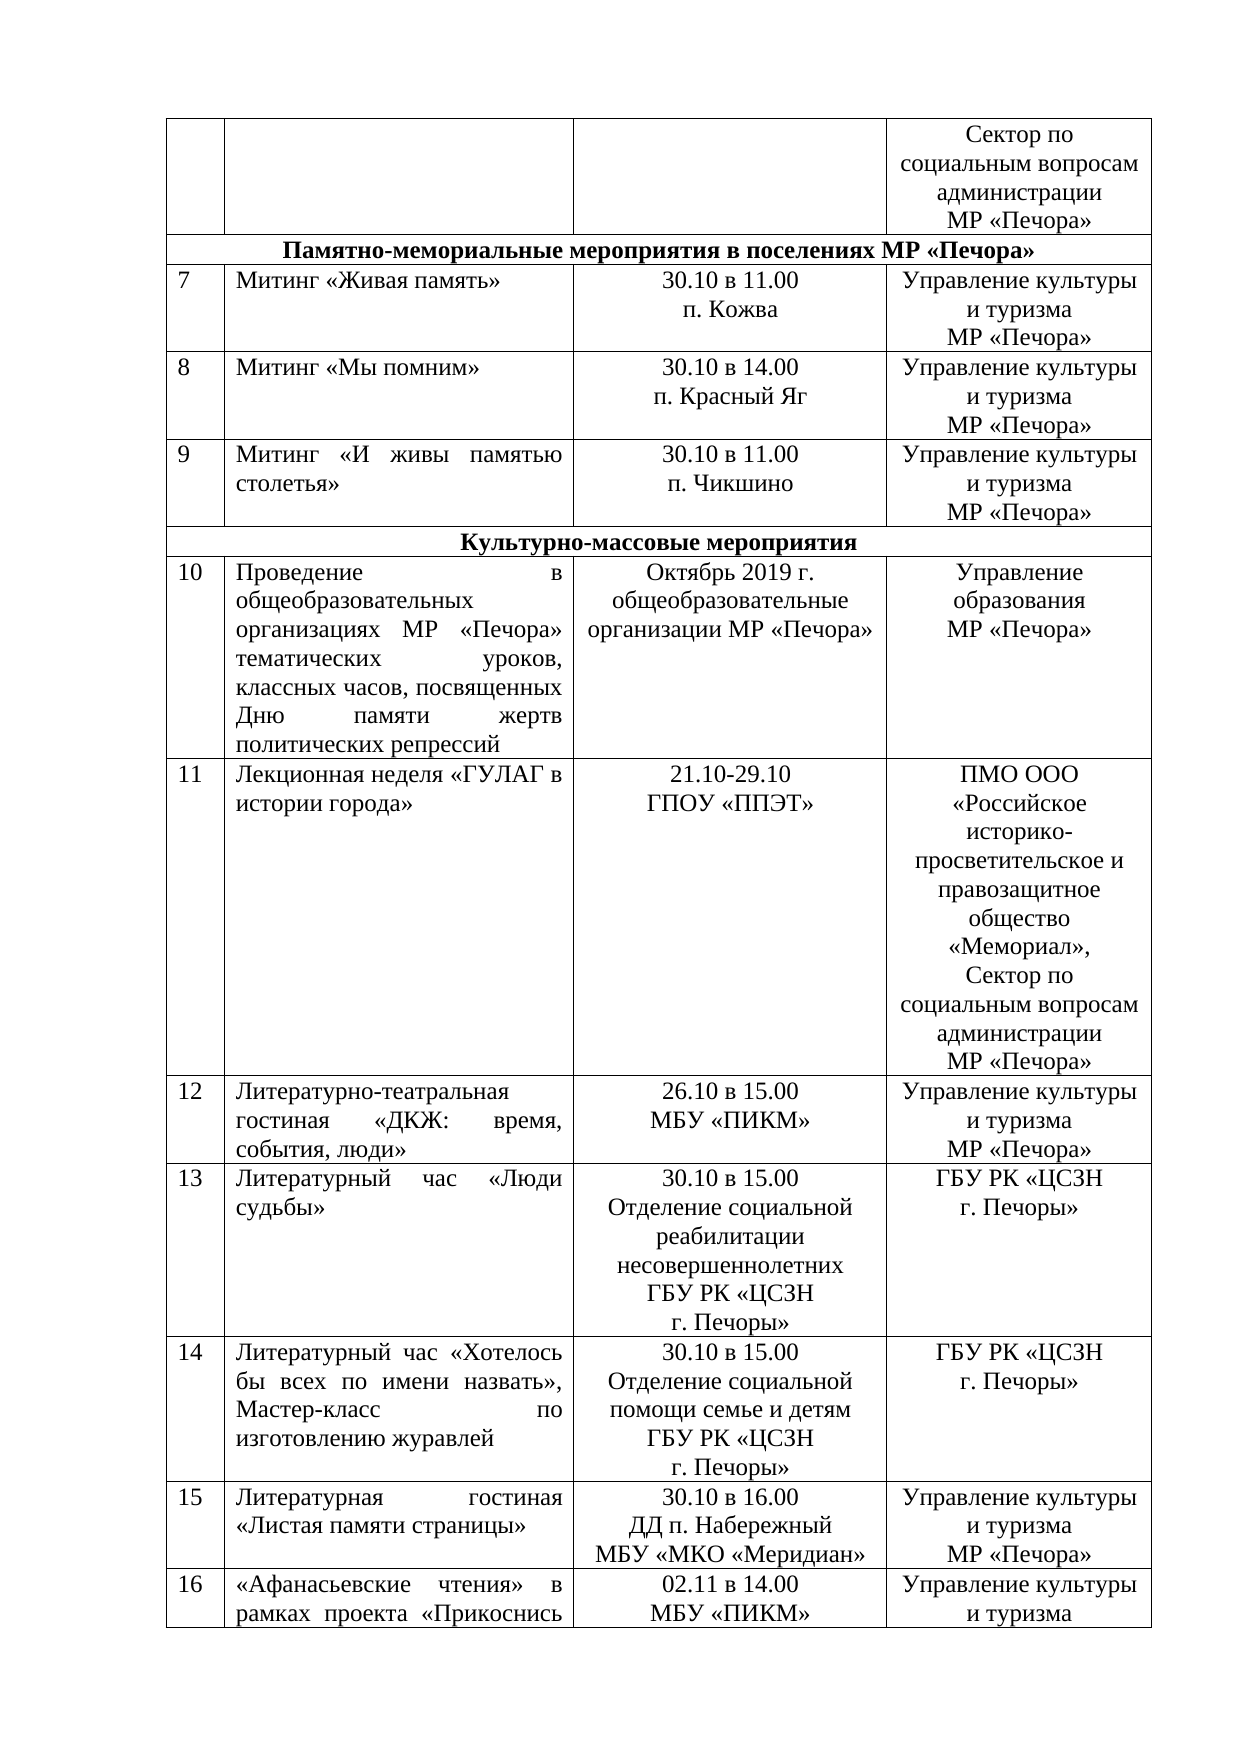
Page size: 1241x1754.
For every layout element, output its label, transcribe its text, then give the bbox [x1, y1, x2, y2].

table_cell 30.10 в 11.00 п. Кожва [574, 265, 886, 351]
table_cell 30.10 в 15.00 Отделение социальной реабилитации несовершеннолетних ГБУ РК «ЦСЗН г. Печоры» [574, 1164, 886, 1336]
table_cell Митинг «Мы помним» [225, 352, 573, 438]
table_cell 26.10 в 15.00 МБУ «ПИКМ» [574, 1076, 886, 1162]
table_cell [574, 119, 886, 234]
table_cell Митинг «И живы памятью столетья» [225, 440, 573, 526]
table_cell [167, 1482, 224, 1568]
table_cell [167, 759, 224, 1075]
table_cell 30.10 в 16.00 ДД п. Набережный МБУ «МКО «Меридиан» [574, 1482, 886, 1568]
table_cell [167, 1337, 224, 1481]
table_cell Литературный час «Хотелось бы всех по имени назвать», Мастер-класс по изготовлению журавлей [225, 1337, 573, 1481]
table_cell [167, 352, 224, 438]
table_cell Управление культуры и туризма МР «Печора» [887, 352, 1151, 438]
table_cell Литературный час «Люди судьбы» [225, 1164, 573, 1336]
table_cell ГБУ РК «ЦСЗН г. Печоры» [887, 1337, 1151, 1481]
table_cell [167, 440, 224, 526]
table_cell Управление культуры и туризма МР «Печора» [887, 440, 1151, 526]
table_cell [167, 557, 224, 758]
table_cell ПМО ООО «Российское историко-просветительское и правозащитное общество «Мемориал», Сектор по социальным вопросам администрации МР «Печора» [887, 759, 1151, 1075]
table_cell Памятно-мемориальные мероприятия в поселениях МР «Печора» [167, 235, 1151, 264]
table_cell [225, 119, 573, 234]
table_cell [167, 1076, 224, 1162]
table_cell Культурно-массовые мероприятия [167, 527, 1151, 556]
table_cell Управление культуры и туризма МР «Печора» [887, 1076, 1151, 1162]
table_cell Литературно-театральная гостиная «ДКЖ: время, события, люди» [225, 1076, 573, 1162]
table_cell [167, 265, 224, 351]
table_cell 30.10 в 11.00 п. Чикшино [574, 440, 886, 526]
table_cell [167, 119, 224, 234]
table_cell Митинг «Живая память» [225, 265, 573, 351]
table_cell ГБУ РК «ЦСЗН г. Печоры» [887, 1164, 1151, 1336]
table_cell [167, 1569, 224, 1627]
table_cell Управление культуры и туризма МР «Печора» [887, 265, 1151, 351]
table_cell Литературная гостиная «Листая памяти страницы» [225, 1482, 573, 1568]
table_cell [225, 1569, 573, 1627]
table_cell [574, 1569, 886, 1627]
table_cell Управление культуры и туризма МР «Печора» [887, 1482, 1151, 1568]
table_cell Октябрь 2019 г. общеобразовательные организации MP «Печора» [574, 557, 886, 758]
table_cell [887, 119, 1151, 234]
table_cell 30.10 в 15.00 Отделение социальной помощи семье и детям ГБУ РК «ЦСЗН г. Печоры» [574, 1337, 886, 1481]
table_cell Управление образования MP «Печора» [887, 557, 1151, 758]
table_cell 21.10-29.10 ГПОУ «ППЭТ» [574, 759, 886, 1075]
table_cell Проведение в общеобразовательных организациях MP «Печора» тематических уроков, классных часов, посвященных Дню памяти жертв политических репрессий [225, 557, 573, 758]
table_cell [887, 1569, 1151, 1627]
table_cell [167, 1164, 224, 1336]
table_cell Лекционная неделя «ГУЛАГ в истории города» [225, 759, 573, 1075]
table_cell 30.10 в 14.00 п. Красный Яг [574, 352, 886, 438]
